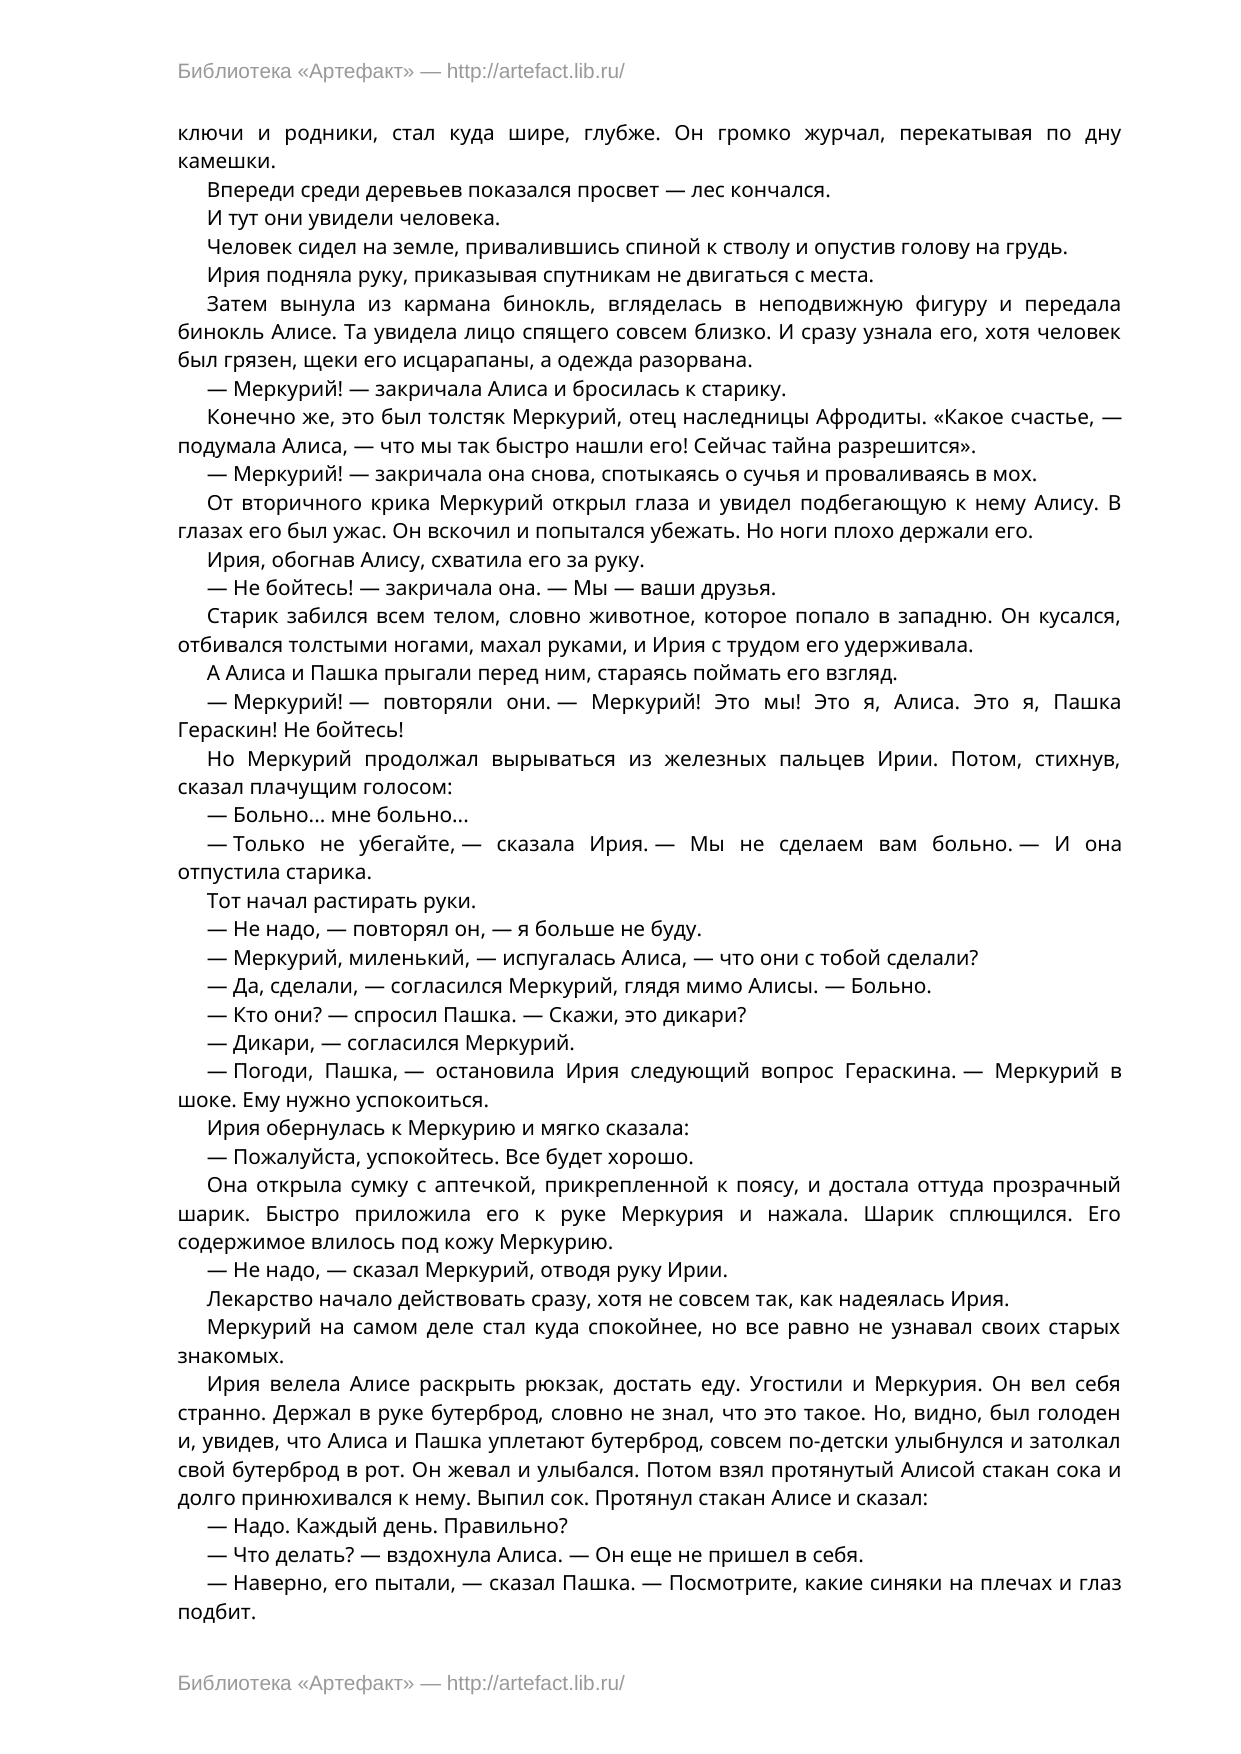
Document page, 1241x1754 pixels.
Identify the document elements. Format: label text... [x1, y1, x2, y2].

text — Только не убегайте, — сказала Ирия. — Мы не сделаем вам больно. — И она отпустила старика. [177, 829, 1122, 886]
text Она открыла сумку с аптечкой, прикрепленной к поясу, и достала оттуда прозрачный шарик. Быстро приложила его к руке Меркурия и нажала. Шарик сплющился. Его содержимое влилось под кожу Меркурию. [177, 1170, 1122, 1256]
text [177, 118, 1122, 175]
text — Наверно, его пытали, — сказал Пашка. — Посмотрите, какие синяки на плечах и глаз подбит. [177, 1568, 1122, 1625]
text — Не надо, — повторял он, — я больше не буду. [177, 914, 1122, 943]
text — Не бойтесь! — закричала она. — Мы — ваши друзья. [177, 573, 1122, 602]
text Впереди среди деревьев показался просвет — лес кончался. [177, 175, 1122, 203]
text — Меркурий! — повторяли они. — Меркурий! Это мы! Это я, Алиса. Это я, Пашка Гераскин! Не бойтесь! [177, 687, 1122, 744]
text Затем вынула из кармана бинокль, вгляделась в неподвижную фигуру и передала бинокль Алисе. Та увидела лицо спящего совсем близко. И сразу узнала его, хотя человек был грязен, щеки его исцарапаны, а одежда разорвана. [177, 289, 1122, 374]
text А Алиса и Пашка прыгали перед ним, стараясь поймать его взгляд. [177, 658, 1122, 687]
text — Не надо, — сказал Меркурий, отводя руку Ирии. [177, 1256, 1122, 1284]
text Но Меркурий продолжал вырываться из железных пальцев Ирии. Потом, стихнув, сказал плачущим голосом: [177, 744, 1122, 801]
text — Меркурий! — закричала она снова, спотыкаясь о сучья и проваливаясь в мох. [177, 459, 1122, 488]
text — Что делать? — вздохнула Алиса. — Он еще не пришел в себя. [177, 1540, 1122, 1568]
text Человек сидел на земле, привалившись спиной к стволу и опустив голову на грудь. [177, 232, 1122, 260]
text Конечно же, это был толстяк Меркурий, отец наследницы Афродиты. «Какое счастье, — подумала Алиса, — что мы так быстро нашли его! Сейчас тайна разрешится». [177, 402, 1122, 459]
text Ирия обернулась к Меркурию и мягко сказала: [177, 1113, 1122, 1142]
text — Да, сделали, — согласился Меркурий, глядя мимо Алисы. — Больно. [177, 971, 1122, 1000]
text Меркурий на самом деле стал куда спокойнее, но все равно не узнавал своих старых знакомых. [177, 1312, 1122, 1369]
text Старик забился всем телом, словно животное, которое попало в западню. Он кусался, отбивался толстыми ногами, махал руками, и Ирия с трудом его удерживала. [177, 602, 1122, 658]
text Ирия, обогнав Алису, схватила его за руку. [177, 545, 1122, 573]
text Ирия велела Алисе раскрыть рюкзак, достать еду. Угостили и Меркурия. Он вел себя странно. Держал в руке бутерброд, словно не знал, что это такое. Но, видно, был голоден и, увидев, что Алиса и Пашка уплетают бутерброд, совсем по-детски улыбнулся и затолкал свой бутерброд в рот. Он жевал и улыбался. Потом взял протянутый Алисой стакан сока и долго принюхивался к нему. Выпил сок. Протянул стакан Алисе и сказал: [177, 1369, 1122, 1512]
text Лекарство начало действовать сразу, хотя не совсем так, как надеялась Ирия. [177, 1284, 1122, 1312]
text — Меркурий, миленький, — испугалась Алиса, — что они с тобой сделали? [177, 943, 1122, 971]
text — Надо. Каждый день. Правильно? [177, 1512, 1122, 1540]
text Ирия подняла руку, приказывая спутникам не двигаться с места. [177, 260, 1122, 289]
text — Дикари, — согласился Меркурий. [177, 1028, 1122, 1057]
text — Больно... мне больно... [177, 801, 1122, 829]
text — Кто они? — спросил Пашка. — Скажи, это дикари? [177, 1000, 1122, 1028]
text — Меркурий! — закричала Алиса и бросилась к старику. [177, 374, 1122, 402]
text От вторичного крика Меркурий открыл глаза и увидел подбегающую к нему Алису. В глазах его был ужас. Он вскочил и попытался убежать. Но ноги плохо держали его. [177, 488, 1122, 545]
text И тут они увидели человека. [177, 203, 1122, 232]
text — Погоди, Пашка, — остановила Ирия следующий вопрос Гераскина. — Меркурий в шоке. Ему нужно успокоиться. [177, 1057, 1122, 1113]
text — Пожалуйста, успокойтесь. Все будет хорошо. [177, 1142, 1122, 1170]
text Тот начал растирать руки. [177, 886, 1122, 914]
